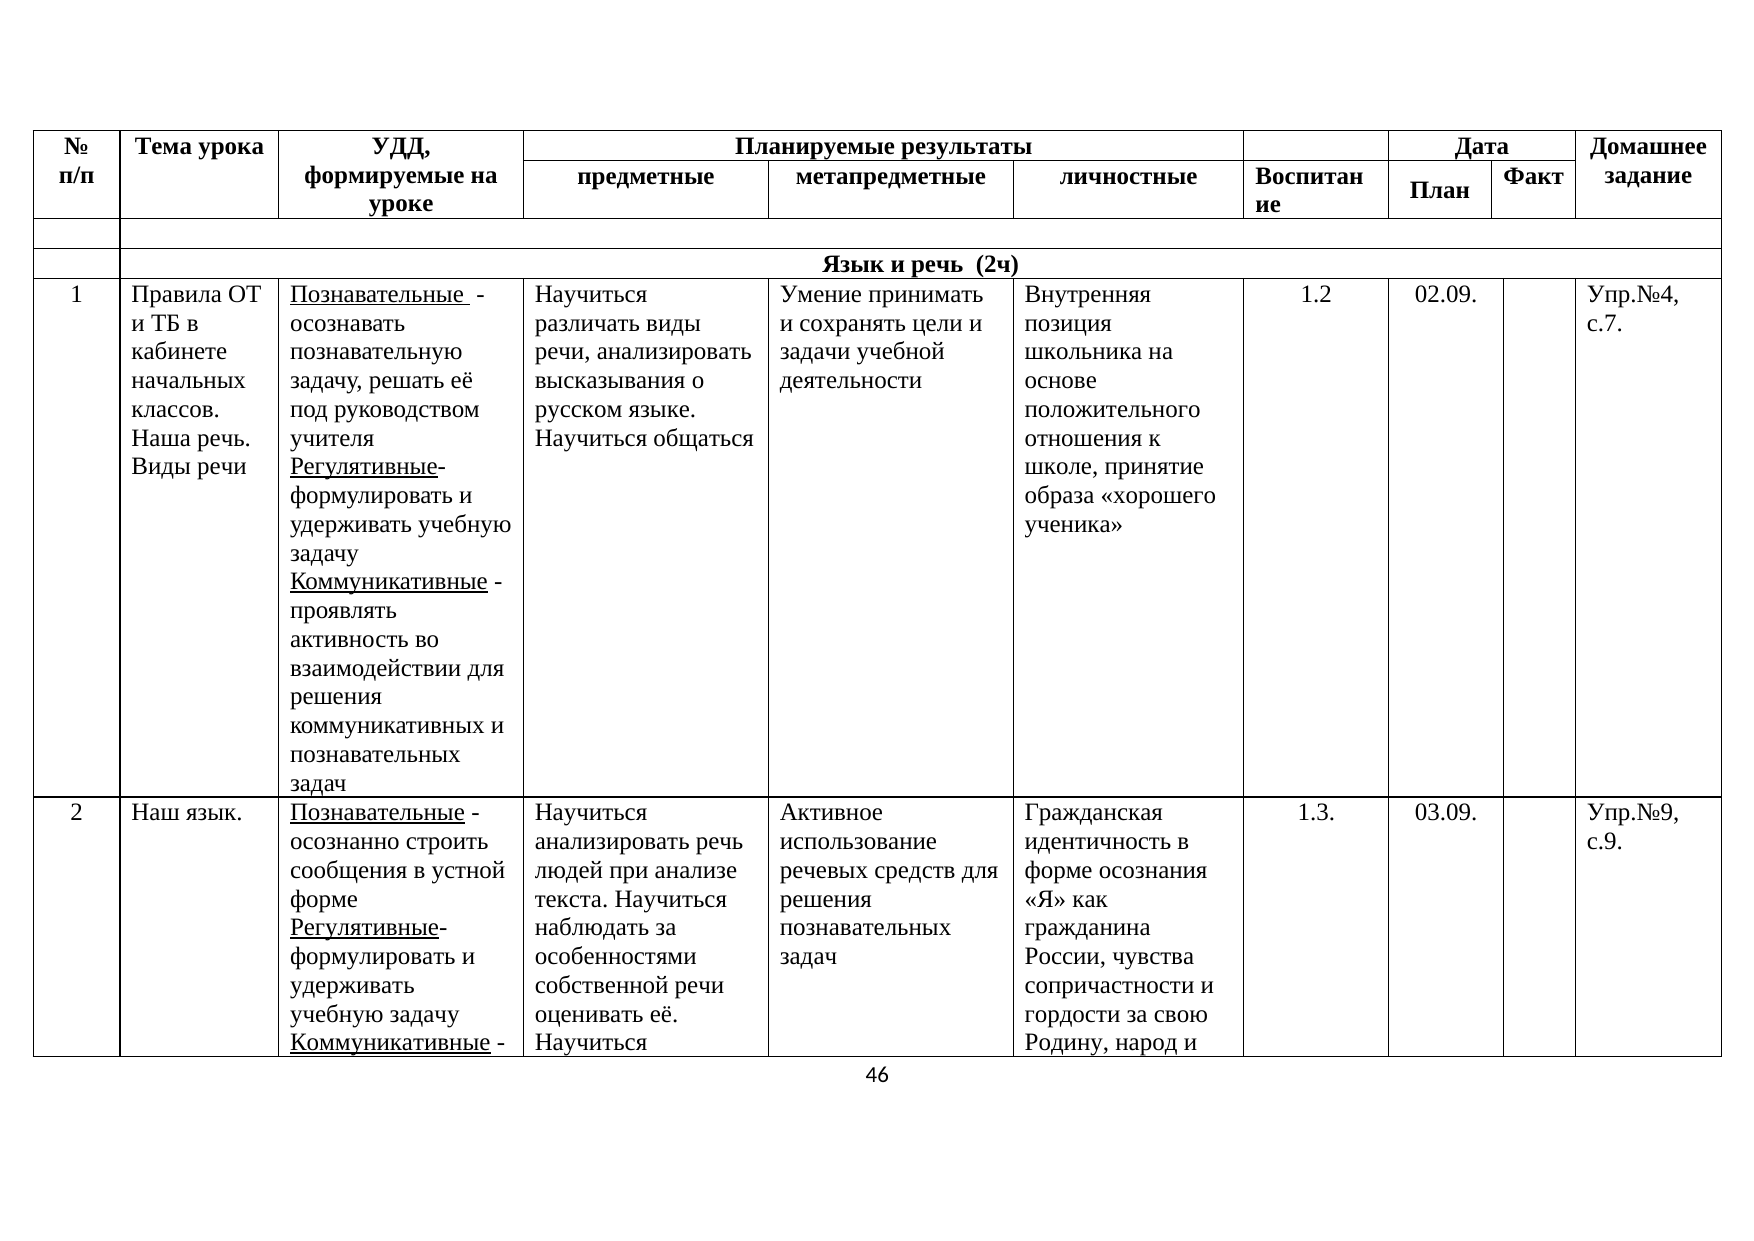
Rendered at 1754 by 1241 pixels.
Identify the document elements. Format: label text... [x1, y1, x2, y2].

table_cell 2 [34, 798, 119, 1056]
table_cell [524, 798, 768, 1056]
table_cell [1504, 279, 1575, 796]
table_cell метапредметные [769, 161, 1013, 218]
table_cell 1 [34, 279, 119, 796]
table_cell Факт [1492, 161, 1575, 218]
table_cell 1.3. [1244, 798, 1388, 1056]
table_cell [769, 798, 1013, 1056]
table_cell [1504, 798, 1575, 1056]
table_cell Внутренняя позиция школьника на основе положительного отношения к школе, принятие образа «хорошего ученика» [1014, 279, 1243, 796]
table_cell Умение принимать и сохранять цели и задачи учебной деятельности [769, 279, 1013, 796]
table_header Планируемые результаты [524, 131, 1243, 160]
table_cell Упр.№4, с.7. [1576, 279, 1721, 796]
table_header [1244, 131, 1388, 160]
table_header УДД, формируемые на уроке [279, 131, 523, 218]
table_cell Упр.№9, с.9. [1576, 798, 1721, 1056]
table_cell Познавательные - осознавать познавательную задачу, решать её под руководством учителя Регулятивные- формулировать и удерживать учебную задачу Коммуникативные - проявлять активность во взаимодействии для решения коммуникативных и познавательных задач [279, 279, 523, 796]
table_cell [1014, 798, 1243, 1056]
table_header Тема урока [121, 131, 278, 218]
table_cell личностные [1014, 161, 1243, 218]
table_cell Язык и речь (2ч) [121, 249, 1721, 278]
table_cell 03.09. [1389, 798, 1503, 1056]
table_header № п/п [34, 131, 119, 218]
table_cell Наш язык. [121, 798, 278, 1056]
table_cell [121, 219, 1721, 248]
table_header Дата [1389, 131, 1575, 160]
table_header Домашнее задание [1576, 131, 1721, 218]
table_cell предметные [524, 161, 768, 218]
table_cell 1.2 [1244, 279, 1388, 796]
table_cell [34, 249, 119, 278]
table_cell [34, 219, 119, 248]
table_cell 02.09. [1389, 279, 1503, 796]
table_cell План [1389, 161, 1491, 218]
table_cell Воспитание [1244, 161, 1388, 218]
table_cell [279, 798, 523, 1056]
table_cell Научиться различать виды речи, анализировать высказывания о русском языке. Научиться общаться [524, 279, 768, 796]
table_cell Правила ОТ и ТБ в кабинете начальных классов. Наша речь. Виды речи [121, 279, 278, 796]
